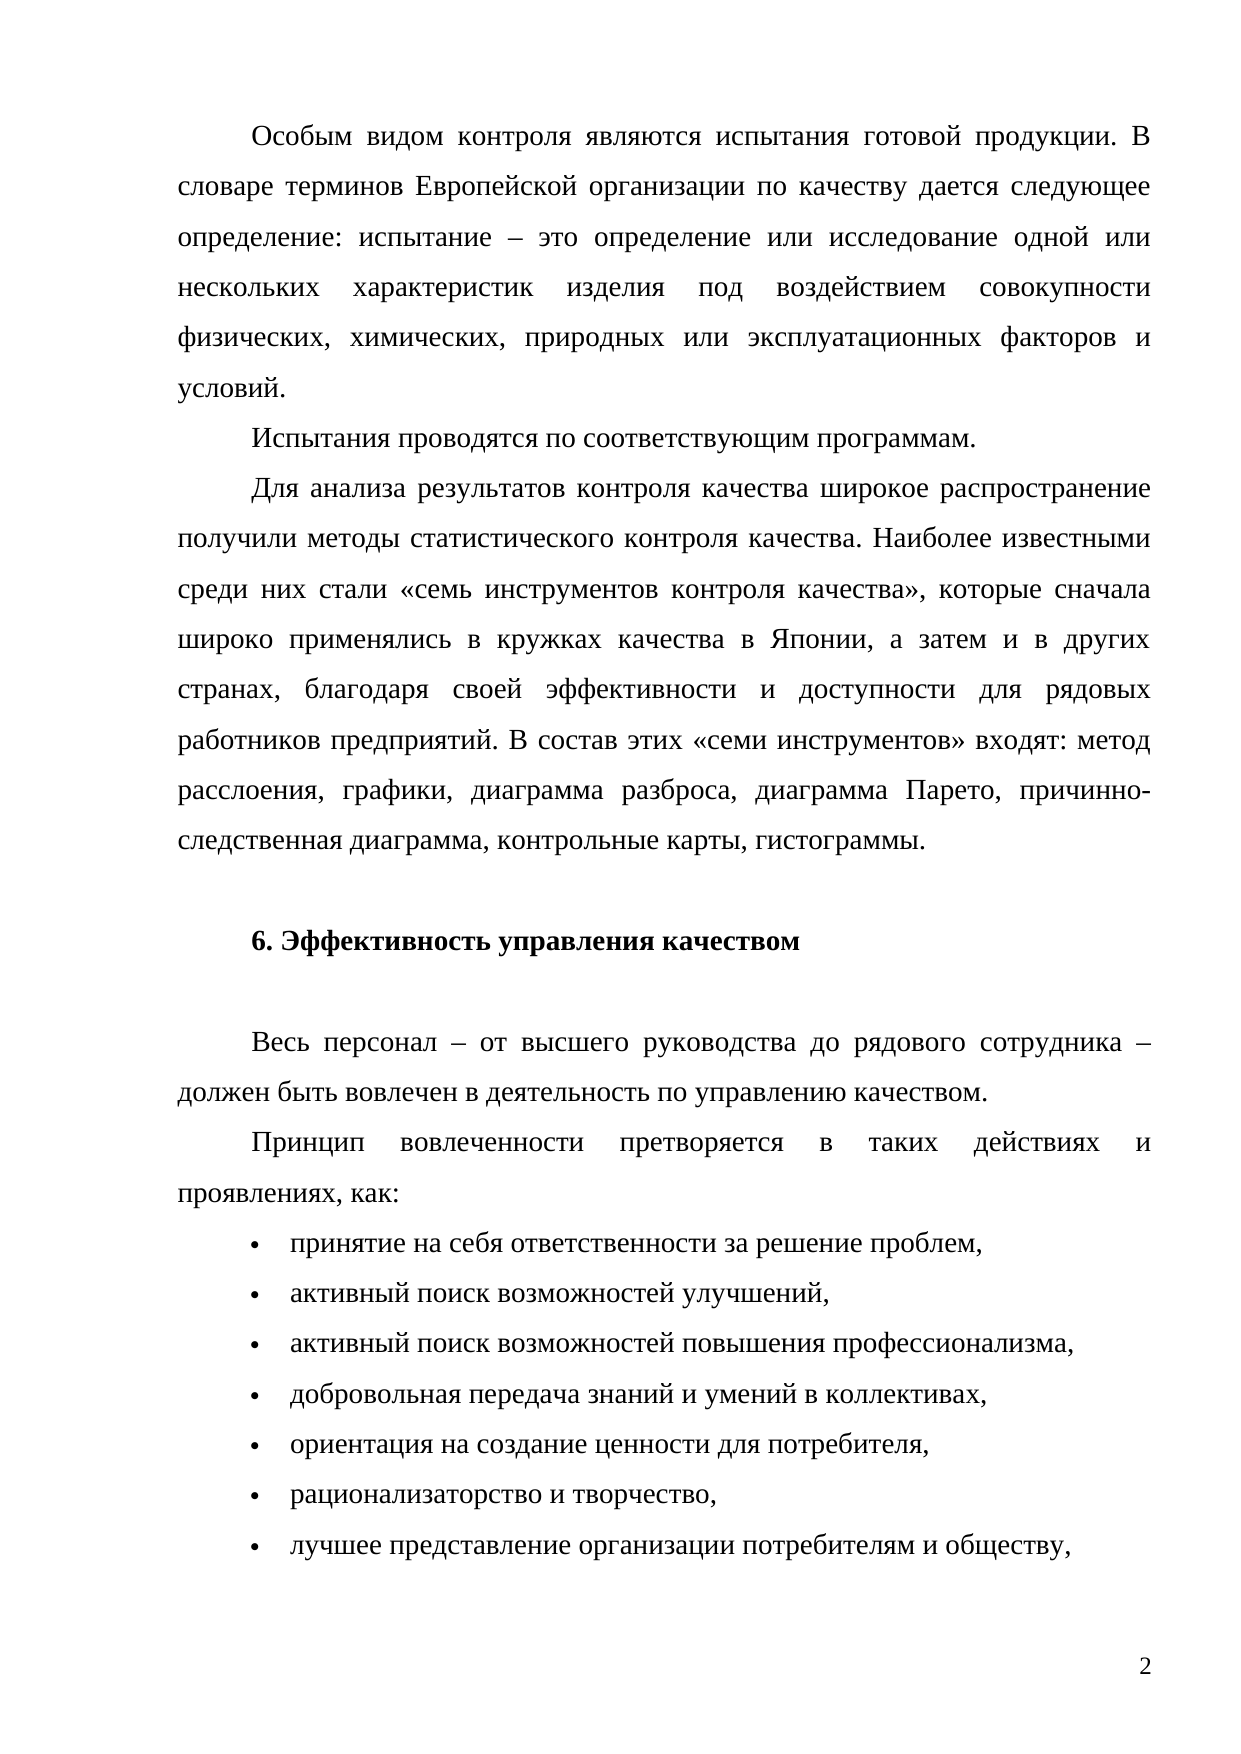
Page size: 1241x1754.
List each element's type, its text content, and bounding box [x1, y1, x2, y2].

list ориентация на создание ценности для потребителя, [177, 1426, 1152, 1460]
list принятие на себя ответственности за решение проблем, [177, 1225, 1152, 1258]
list добровольная передача знаний и умений в коллективах, [177, 1376, 1152, 1409]
list лучшее представление организации потребителям и обществу, [177, 1527, 1152, 1560]
text Принцип вовлеченности претворяется в таких действиях и проявлениях, как: [177, 1124, 1152, 1208]
list рационализаторство и творчество, [177, 1477, 1152, 1510]
text 6. Эффективность управления качеством [177, 923, 1152, 957]
text Испытания проводятся по соответствующим программам. [177, 420, 1152, 453]
text Для анализа результатов контроля качества широкое распространение получили методы статистического контроля качества. Наиболее известными среди них стали «семь инструментов контроля качества», которые сначала широко применялись в кружках качества в Японии, а затем и в других странах, благодаря своей эффективности и доступности для рядовых работников предприятий. В состав этих «семи инструментов» входят: метод расслоения, графики, диаграмма разброса, диаграмма Парето, причинно-следственная диаграмма, контрольные карты, гистограммы. [177, 470, 1152, 856]
text Весь персонал – от высшего руководства до рядового сотрудника –должен быть вовлечен в деятельность по управлению качеством. [177, 1024, 1152, 1108]
text Особым видом контроля являются испытания готовой продукции. В словаре терминов Европейской организации по качеству дается следующее определение: испытание – это определение или исследование одной или нескольких характеристик изделия под воздействием совокупности физических, химических, природных или эксплуатационных факторов и условий. [177, 118, 1152, 403]
list активный поиск возможностей повышения профессионализма, [177, 1326, 1152, 1359]
list активный поиск возможностей улучшений, [177, 1275, 1152, 1309]
